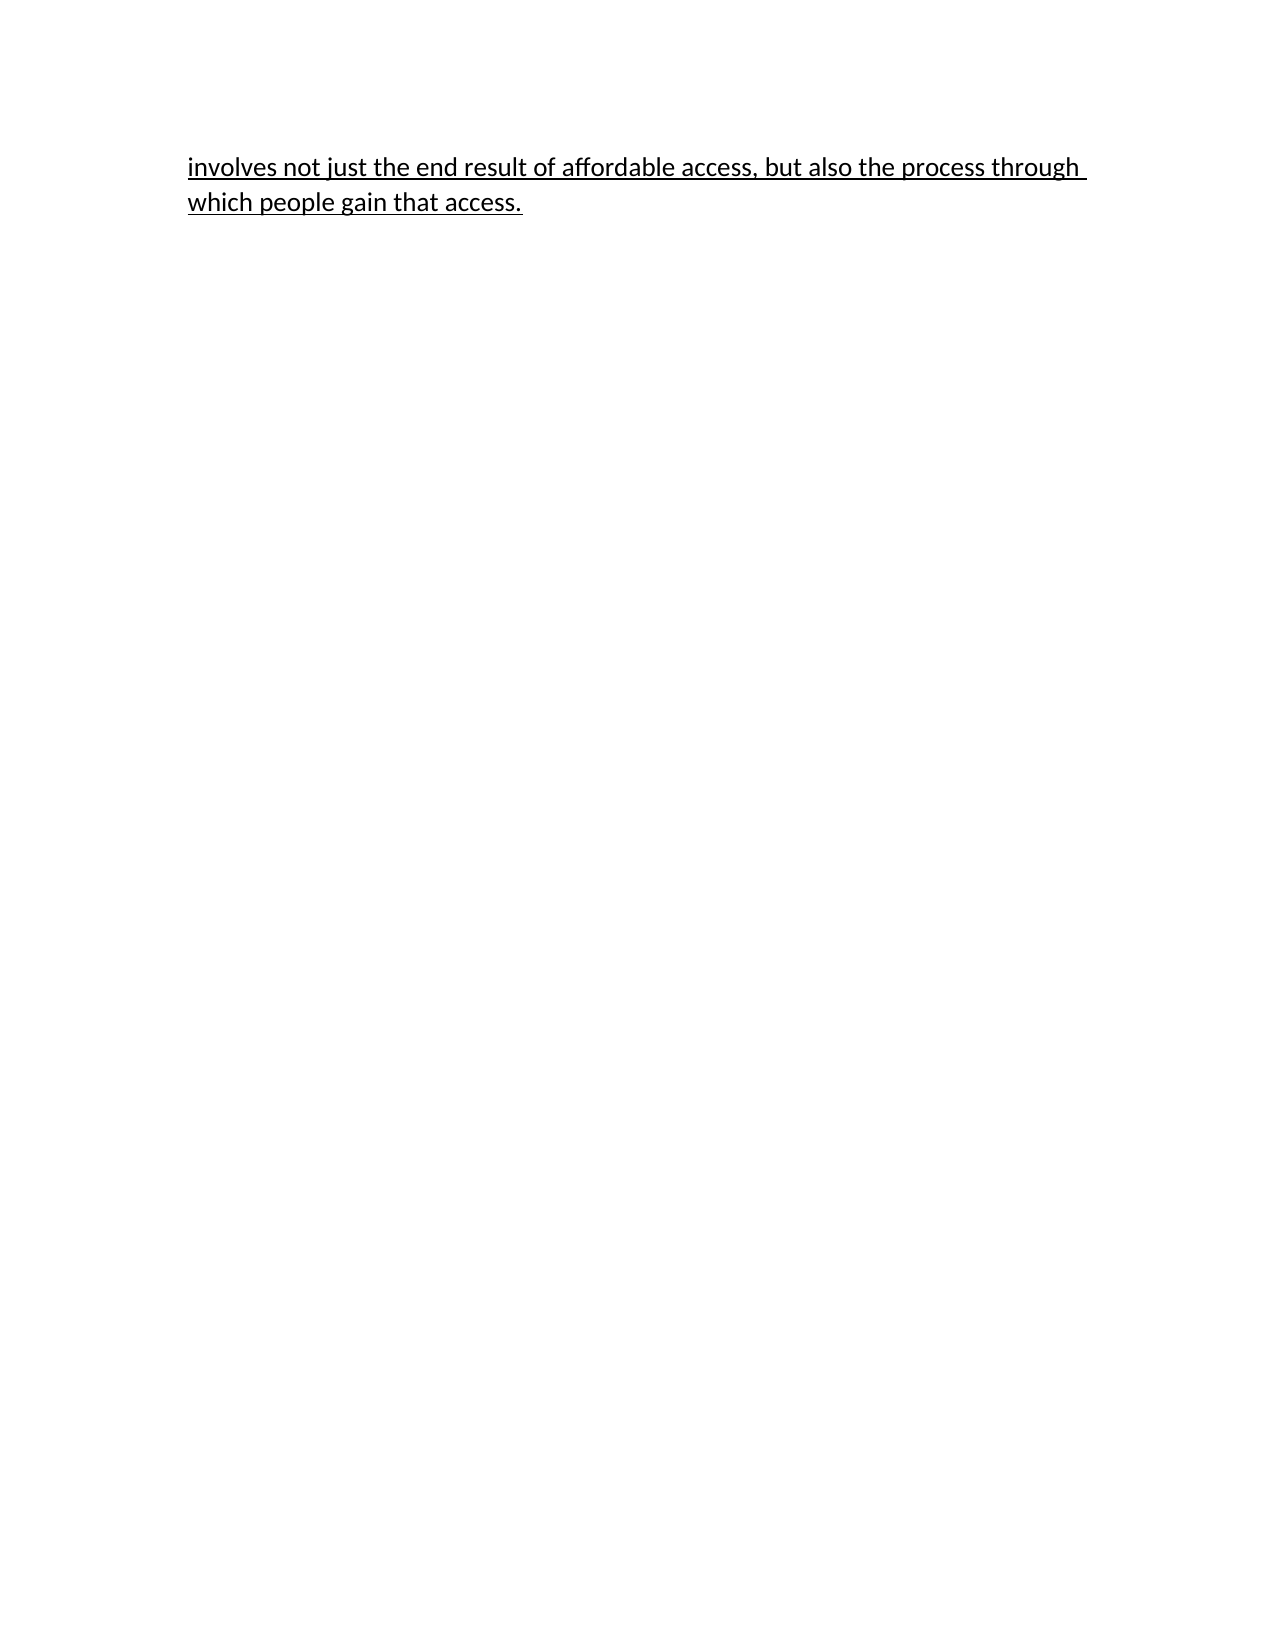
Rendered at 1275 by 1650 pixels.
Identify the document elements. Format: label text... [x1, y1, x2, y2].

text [187, 150, 1087, 178]
